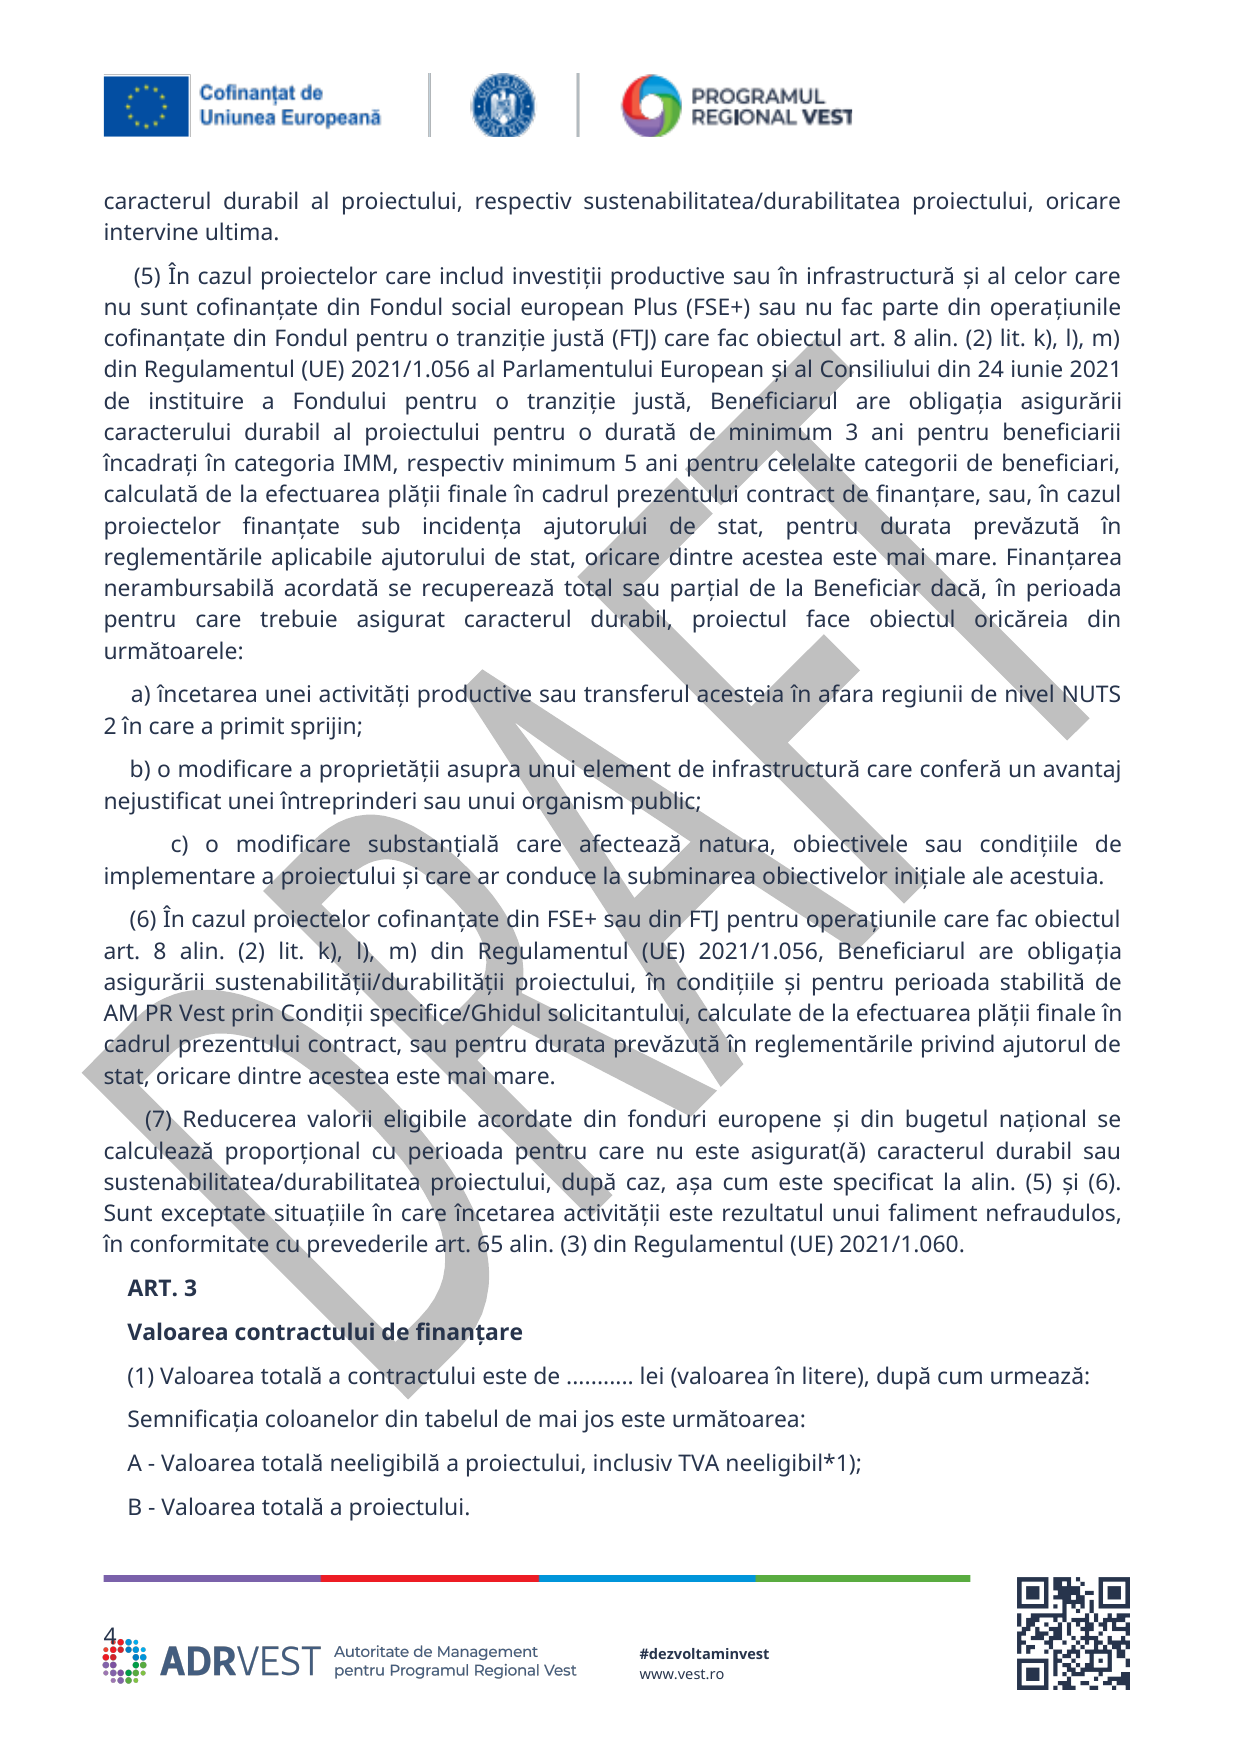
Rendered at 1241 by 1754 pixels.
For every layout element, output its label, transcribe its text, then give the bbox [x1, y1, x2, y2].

text Semnificaţia coloanelor din tabelul de mai jos este următoarea: [103, 1403, 1122, 1434]
text (6) În cazul proiectelor cofinanţate din FSE+ sau din FTJ pentru operaţiunile care fac obiectul art. 8 alin. (2) lit. k), l), m) din Regulamentul (UE) 2021/1.056, Beneficiarul are obligaţia asigurării sustenabilităţii/durabilităţii proiectului, în condiţiile şi pentru perioada stabilită de AM PR Vest prin Condiţii specifice/Ghidul solicitantului, calculate de la efectuarea plăţii finale în cadrul prezentului contract, sau pentru durata prevăzută în reglementările privind ajutorul de stat, oricare dintre acestea este mai mare. [103, 903, 1122, 1091]
text B - Valoarea totală a proiectului. [103, 1491, 1122, 1522]
picture [1008, 1568, 1139, 1699]
text b) o modificare a proprietăţii asupra unui element de infrastructură care conferă un avantaj nejustificat unei întreprinderi sau unui organism public; [103, 753, 1122, 816]
text (1) Valoarea totală a contractului este de ........... lei (valoarea în litere), după cum urmează: [103, 1359, 1122, 1391]
text ART. 3 [103, 1272, 1122, 1303]
text Valoarea contractului de finanţare [103, 1316, 1122, 1347]
text (5) În cazul proiectelor care includ investiţii productive sau în infrastructură şi al celor care nu sunt cofinanţate din Fondul social european Plus (FSE+) sau nu fac parte din operaţiunile cofinanţate din Fondul pentru o tranziţie justă (FTJ) care fac obiectul art. 8 alin. (2) lit. k), l), m) din Regulamentul (UE) 2021/1.056 al Parlamentului European şi al Consiliului din 24 iunie 2021 de instituire a Fondului pentru o tranziţie justă, Beneficiarul are obligaţia asigurării caracterului durabil al proiectului pentru o durată de minimum 3 ani pentru beneficiarii încadraţi în categoria IMM, respectiv minimum 5 ani pentru celelalte categorii de beneficiari, calculată de la efectuarea plăţii finale în cadrul prezentului contract de finanţare, sau, în cazul proiectelor finanţate sub incidenţa ajutorului de stat, pentru durata prevăzută în reglementările aplicabile ajutorului de stat, oricare dintre acestea este mai mare. Finanţarea nerambursabilă acordată se recuperează total sau parţial de la Beneficiar dacă, în perioada pentru care trebuie asigurat caracterul durabil, proiectul face obiectul oricăreia din următoarele: [103, 259, 1122, 666]
picture [93, 1636, 582, 1687]
text (7) Reducerea valorii eligibile acordate din fonduri europene şi din bugetul naţional se calculează proporţional cu perioada pentru care nu este asigurat(ă) caracterul durabil sau sustenabilitatea/durabilitatea proiectului, după caz, aşa cum este specificat la alin. (5) şi (6). Sunt exceptate situaţiile în care încetarea activităţii este rezultatul unui faliment nefraudulos, în conformitate cu prevederile art. 65 alin. (3) din Regulamentul (UE) 2021/1.060. [103, 1103, 1122, 1259]
text a) încetarea unei activităţi productive sau transferul acesteia în afara regiunii de nivel NUTS 2 în care a primit sprijin; [103, 678, 1122, 741]
text c) o modificare substanţială care afectează natura, obiectivele sau condiţiile de implementare a proiectului şi care ar conduce la subminarea obiectivelor iniţiale ale acestuia. [103, 828, 1122, 891]
text A - Valoarea totală neeligibilă a proiectului, inclusiv TVA neeligibil*1); [103, 1447, 1122, 1478]
